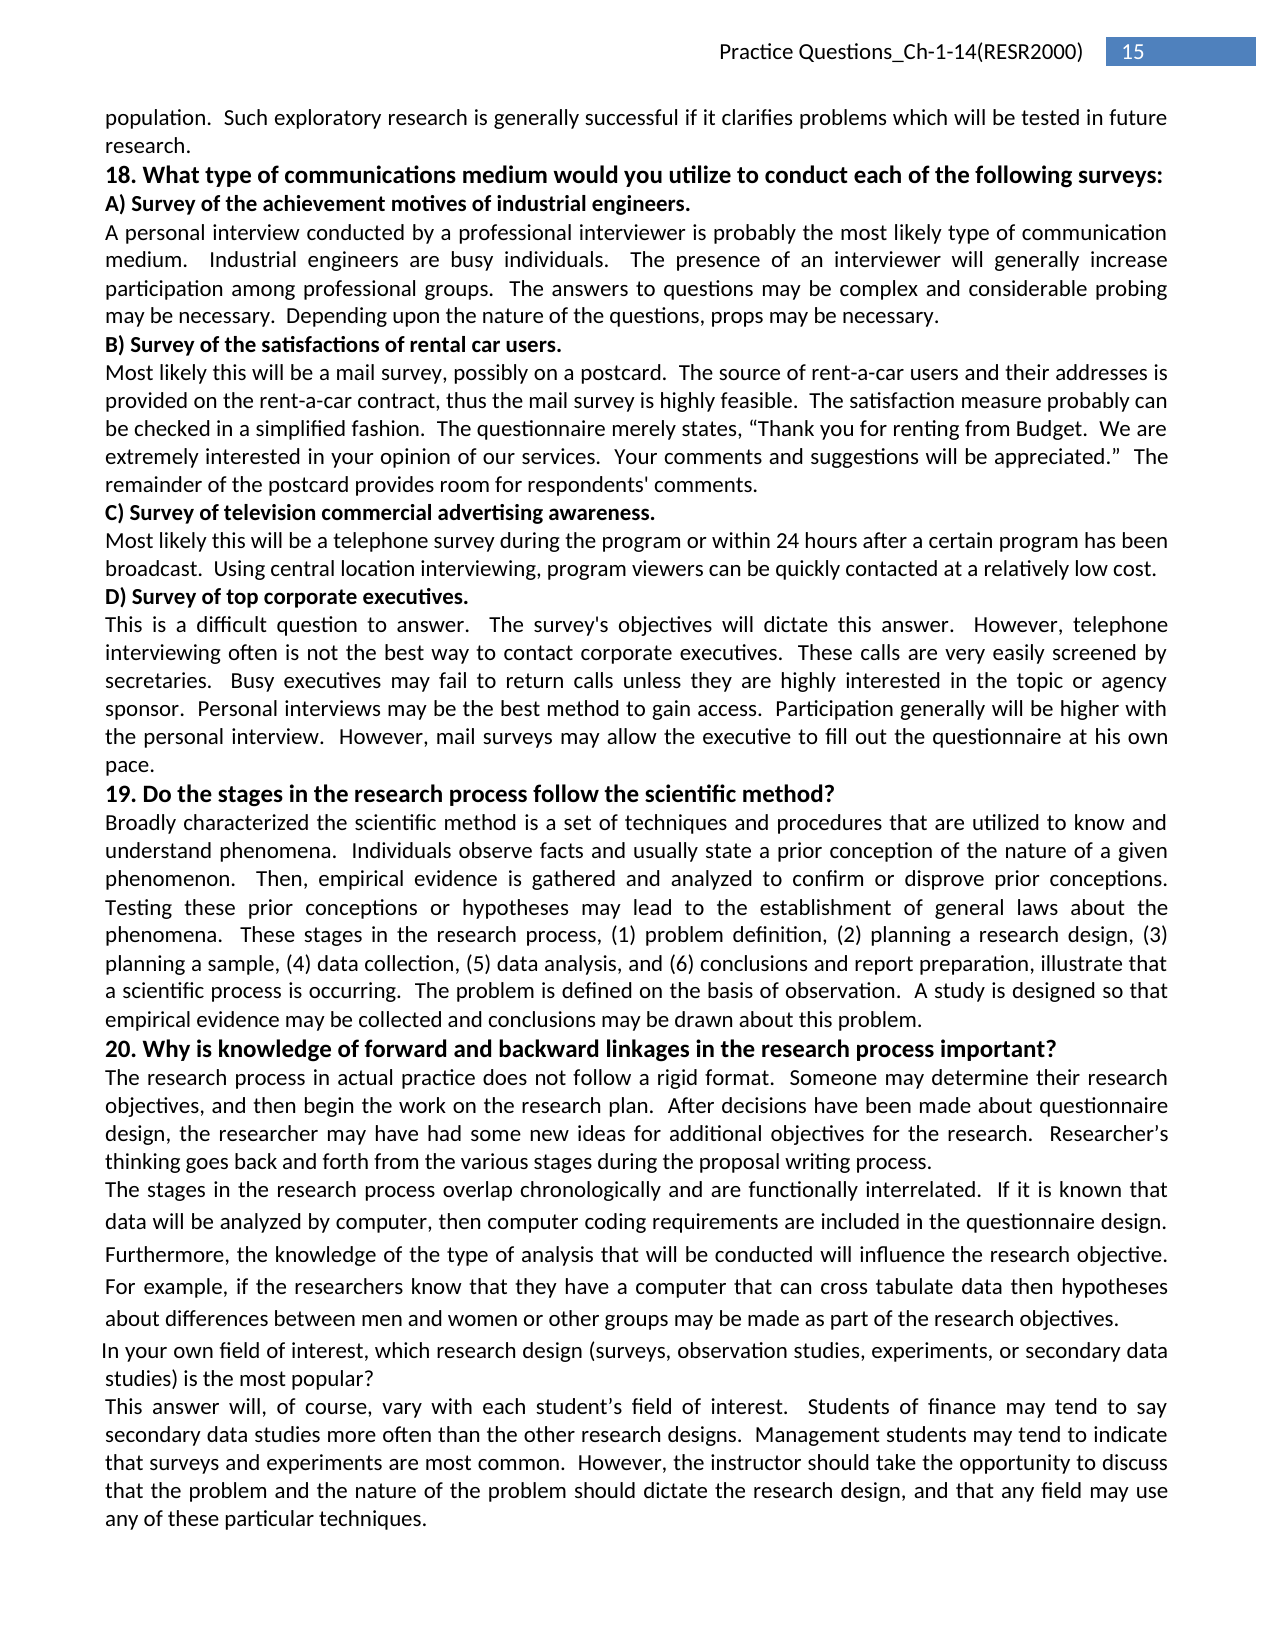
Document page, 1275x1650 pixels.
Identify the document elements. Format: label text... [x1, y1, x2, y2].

list Why is knowledge of forward and backward linkages in the research process important? [105, 1033, 1170, 1063]
text C) Survey of television commercial advertising awareness. [105, 498, 1170, 526]
text A) Survey of the achievement motives of industrial engineers. [105, 189, 1170, 218]
text This answer will, of course, vary with each student’s field of interest. Students of finance may tend to say secondary data studies more often than the other research designs. Management students may tend to indicate that surveys and experiments are most common. However, the instructor should take the opportunity to discuss that the problem and the nature of the problem should dictate the research design, and that any field may use any of these particular techniques. [105, 1392, 1170, 1532]
text D) Survey of top corporate executives. [105, 582, 1170, 610]
text In your own field of interest, which research design (surveys, observation studies, experiments, or secondary data studies) is the most popular? [101, 1336, 1170, 1392]
list Do the stages in the research process follow the scientific method? [105, 778, 1170, 808]
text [105, 103, 1170, 159]
text This is a difficult question to answer. The survey's objectives will dictate this answer. However, telephone interviewing often is not the best way to contact corporate executives. These calls are very easily screened by secretaries. Busy executives may fail to return calls unless they are highly interested in the topic or agency sponsor. Personal interviews may be the best method to gain access. Participation generally will be higher with the personal interview. However, mail surveys may allow the executive to fill out the questionnaire at his own pace. [105, 610, 1170, 778]
text The stages in the research process overlap chronologically and are functionally interrelated. If it is known that data will be analyzed by computer, then computer coding requirements are included in the questionnaire design. Furthermore, the knowledge of the type of analysis that will be conducted will influence the research objective. For example, if the researchers know that they have a computer that can cross tabulate data then hypotheses about differences between men and women or other groups may be made as part of the research objectives. [105, 1175, 1170, 1332]
text Most likely this will be a mail survey, possibly on a postcard. The source of rent-a-car users and their addresses is provided on the rent-a-car contract, thus the mail survey is highly feasible. The satisfaction measure probably can be checked in a simplified fashion. The questionnaire merely states, “Thank you for renting from Budget. We are extremely interested in your opinion of our services. Your comments and suggestions will be appreciated.” The remainder of the postcard provides room for respondents' comments. [105, 358, 1170, 498]
text Broadly characterized the scientific method is a set of techniques and procedures that are utilized to know and understand phenomena. Individuals observe facts and usually state a prior conception of the nature of a given phenomenon. Then, empirical evidence is gathered and analyzed to confirm or disprove prior conceptions. Testing these prior conceptions or hypotheses may lead to the establishment of general laws about the phenomena. These stages in the research process, (1) problem definition, (2) planning a research design, (3) planning a sample, (4) data collection, (5) data analysis, and (6) conclusions and report preparation, illustrate that a scientific process is occurring. The problem is defined on the basis of observation. A study is designed so that empirical evidence may be collected and conclusions may be drawn about this problem. [105, 808, 1170, 1033]
text Most likely this will be a telephone survey during the program or within 24 hours after a certain program has been broadcast. Using central location interviewing, program viewers can be quickly contacted at a relatively low cost. [105, 526, 1170, 582]
text B) Survey of the satisfactions of rental car users. [105, 330, 1170, 358]
text A personal interview conducted by a professional interviewer is probably the most likely type of communication medium. Industrial engineers are busy individuals. The presence of an interviewer will generally increase participation among professional groups. The answers to questions may be complex and considerable probing may be necessary. Depending upon the nature of the questions, props may be necessary. [105, 218, 1170, 330]
list What type of communications medium would you utilize to conduct each of the following surveys: [105, 159, 1170, 189]
text The research process in actual practice does not follow a rigid format. Someone may determine their research objectives, and then begin the work on the research plan. After decisions have been made about questionnaire design, the researcher may have had some new ideas for additional objectives for the research. Researcher’s thinking goes back and forth from the various stages during the proposal writing process. [105, 1063, 1170, 1175]
